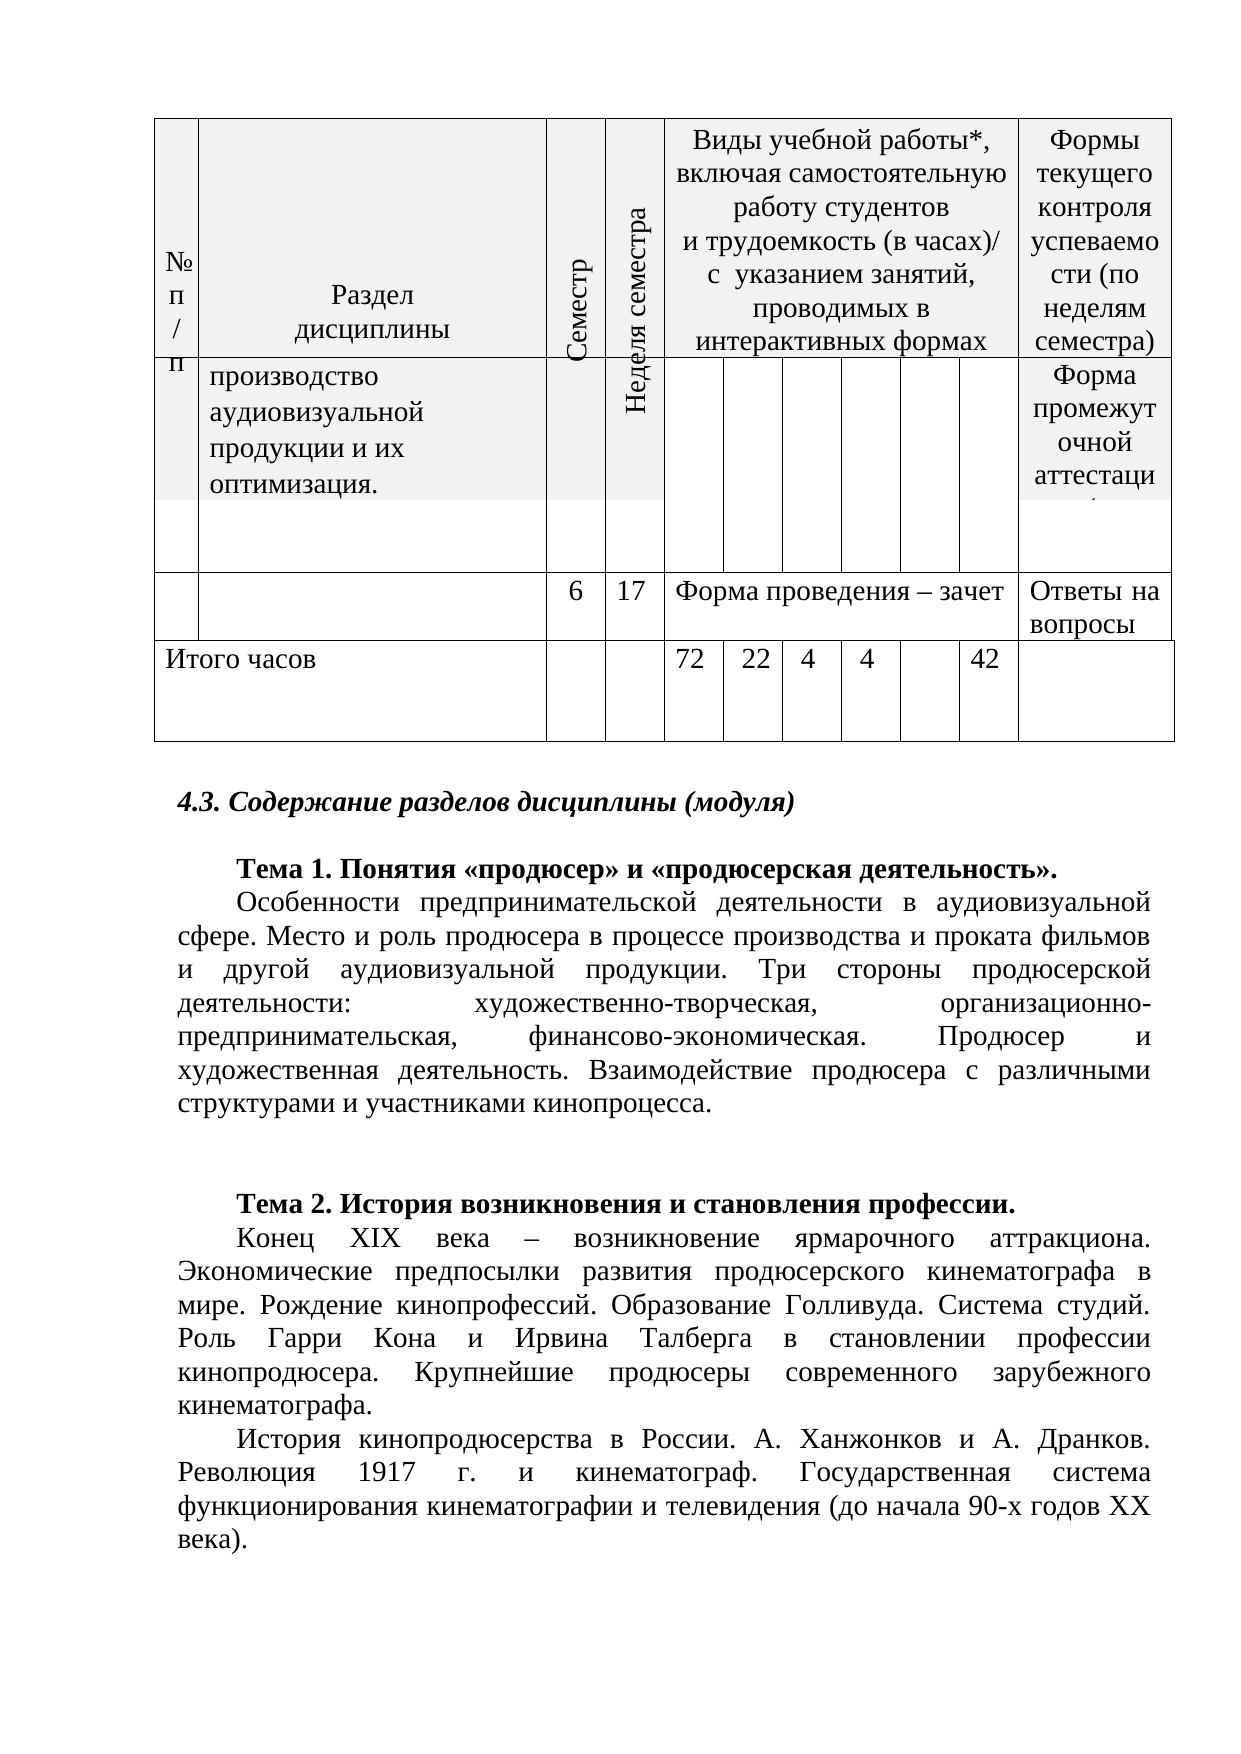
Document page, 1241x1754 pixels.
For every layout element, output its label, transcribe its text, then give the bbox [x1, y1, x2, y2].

table_cell [606, 641, 664, 741]
table_cell Формирование ресурсного обеспечения фильмопроизводства. Планирование затрат на производство аудиовизуальной продукции и их оптимизация. [199, 358, 546, 572]
table_header Формы текущего контроля успеваемости (по неделям семестра) Форма промежуточной аттестации (по семестрам) [1019, 119, 1171, 357]
table_cell 4 [960, 358, 1018, 572]
table_cell [1019, 641, 1174, 741]
table_cell 72 [665, 641, 723, 741]
table_cell [901, 641, 959, 741]
table_cell - [901, 358, 959, 572]
table_cell - [842, 358, 900, 572]
text Тема 2. История возникновения и становления профессии. [177, 1186, 1152, 1220]
table_cell 9 [155, 358, 198, 572]
table_cell 9 [665, 358, 723, 572]
table_cell [547, 641, 605, 741]
table_cell Ответы на вопросы [1019, 573, 1171, 640]
table_header Неделя семестра [606, 119, 664, 357]
text История кинопродюсерства в России. А. Ханжонков и А. Дранков. Революция 1917 г. и кинематограф. Государственная система функционирования кинематографии и телевидения (до начала 90-х годов ХХ века). [177, 1421, 1152, 1555]
text Тема 1. Понятия «продюсер» и «продюсерская деятельность». [177, 851, 1152, 884]
table_header Раздел дисциплины [199, 119, 546, 357]
table_header Виды учебной работы*, включая самостоятельную работу студентов и трудоемкость (в часах)/ с указанием занятий, проводимых в интерактивных формах [665, 119, 1018, 357]
table_cell Форма проведения – зачет [665, 573, 1018, 640]
table_cell 3 [724, 358, 782, 572]
table_cell 4 [842, 641, 900, 741]
text 4.3. Содержание разделов дисциплины (модуля) [177, 784, 1152, 817]
table_cell 42 [960, 641, 1018, 741]
table_cell 17 [606, 573, 664, 640]
table_cell 15-16 [606, 358, 664, 572]
table_cell Итого часов [155, 641, 546, 741]
table_cell [1019, 358, 1171, 572]
text Особенности предпринимательской деятельности в аудиовизуальной сфере. Место и роль продюсера в процессе производства и проката фильмов и другой аудиовизуальной продукции. Три стороны продюсерской деятельности: художественно-творческая, организационно-предпринимательская, финансово-экономическая. Продюсер и художественная деятельность. Взаимодействие продюсера с различными структурами и участниками кинопроцесса. [177, 884, 1152, 1119]
table_header № п/п [155, 119, 198, 357]
table_cell 2 [783, 358, 841, 572]
table_cell [155, 573, 198, 640]
table_cell 6 [547, 358, 605, 572]
table_cell 22 [724, 641, 782, 741]
table_cell 6 [547, 573, 605, 640]
table_cell [199, 573, 546, 640]
text Конец XIX века – возникновение ярмарочного аттракциона. Экономические предпосылки развития продюсерского кинематографа в мире. Рождение кинопрофессий. Образование Голливуда. Система студий. Роль Гарри Кона и Ирвина Талберга в становлении профессии кинопродюсера. Крупнейшие продюсеры современного зарубежного кинематографа. [177, 1220, 1152, 1421]
table_header Семестр [547, 119, 605, 357]
table_cell 4 [783, 641, 841, 741]
